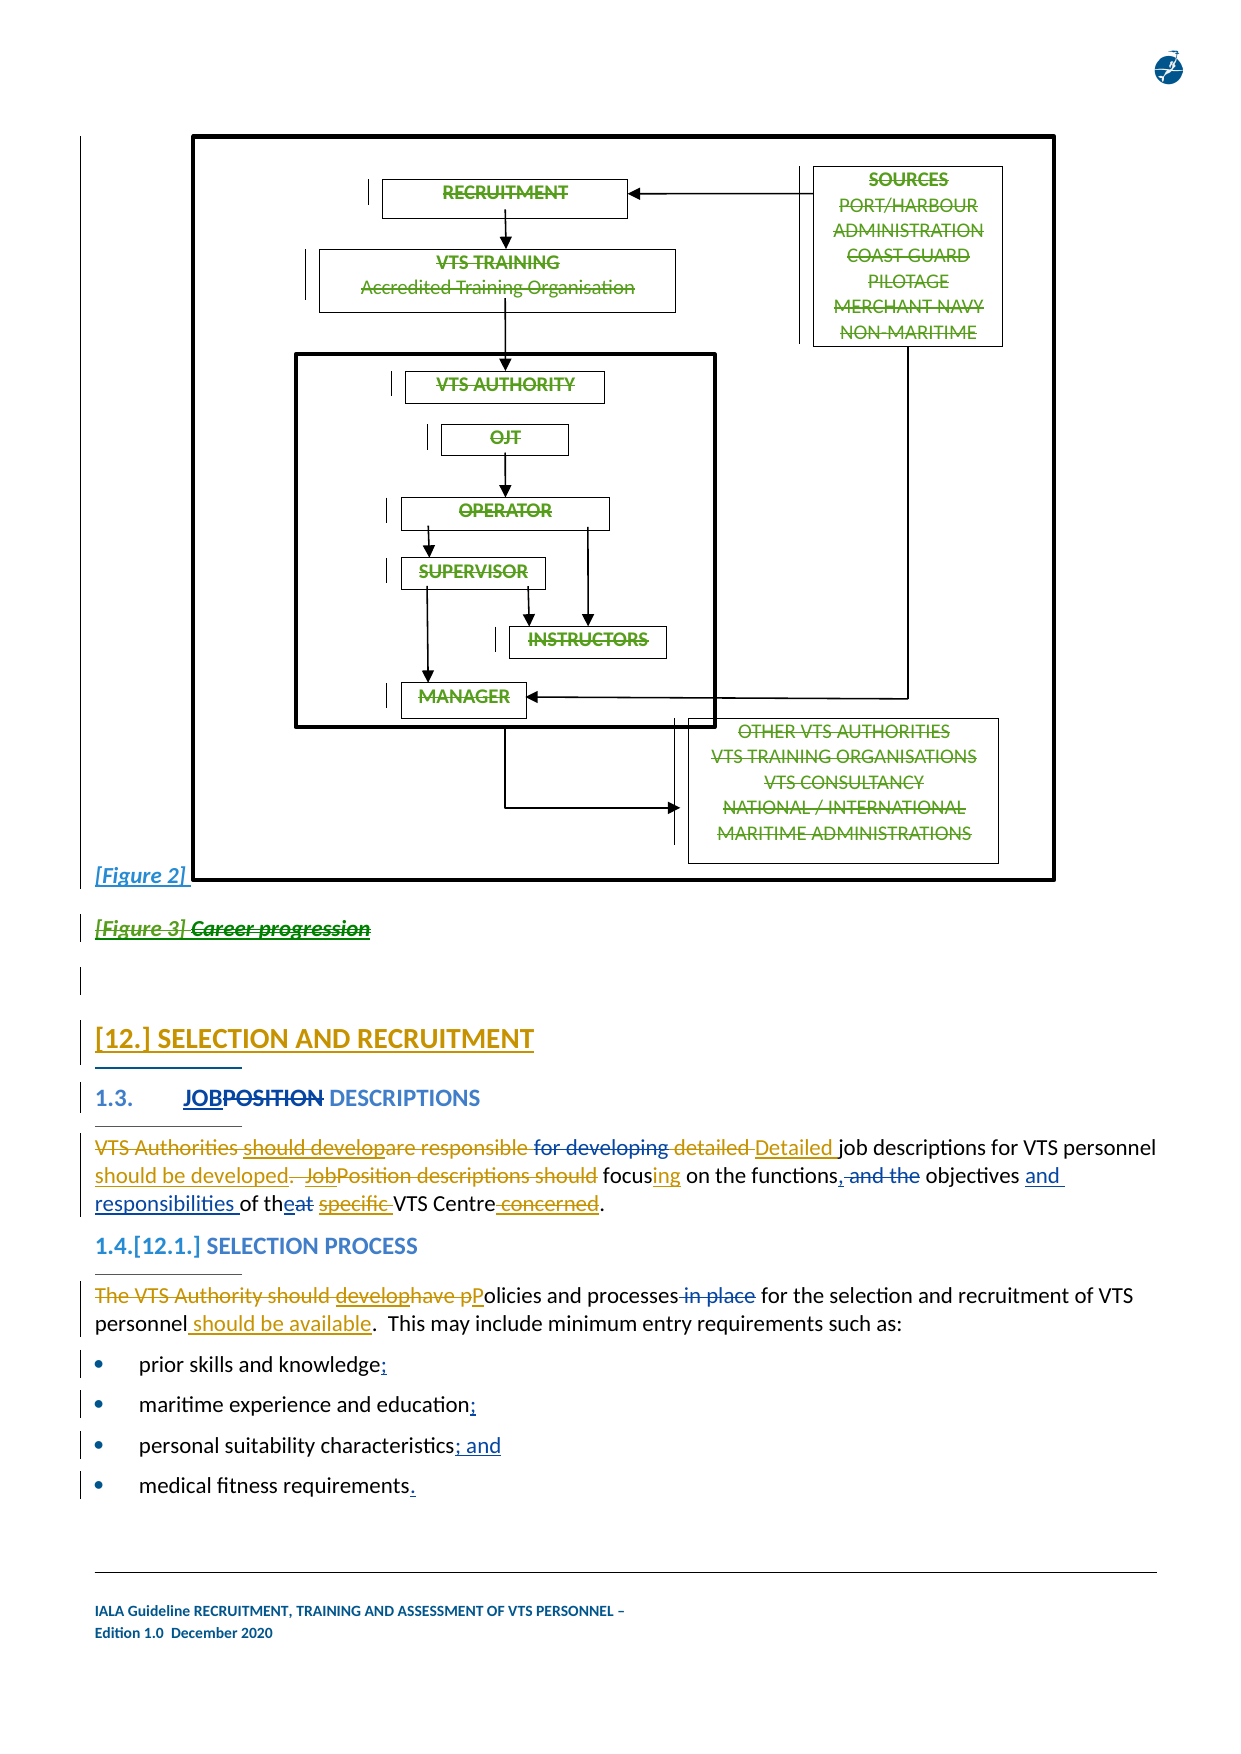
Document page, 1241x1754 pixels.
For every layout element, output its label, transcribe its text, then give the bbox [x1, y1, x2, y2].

text job descriptions for VTS personnel focus on the functions objectives of th VTS Centre. [94, 1133, 1157, 1217]
subtitle Descriptions [94, 1082, 1157, 1112]
picture [1123, 0, 1241, 119]
text prior skills and knowledge [94, 1350, 1157, 1378]
text olicies and processes for the selection and recruitment of VTS personnel. This may include minimum entry requirements such as: [94, 1281, 1157, 1337]
text medical fitness requirements [94, 1471, 1157, 1499]
text maritime experience and education [94, 1390, 1157, 1418]
subtitle Selection process [94, 1230, 1157, 1260]
text personal suitability characteristics [94, 1431, 1157, 1459]
